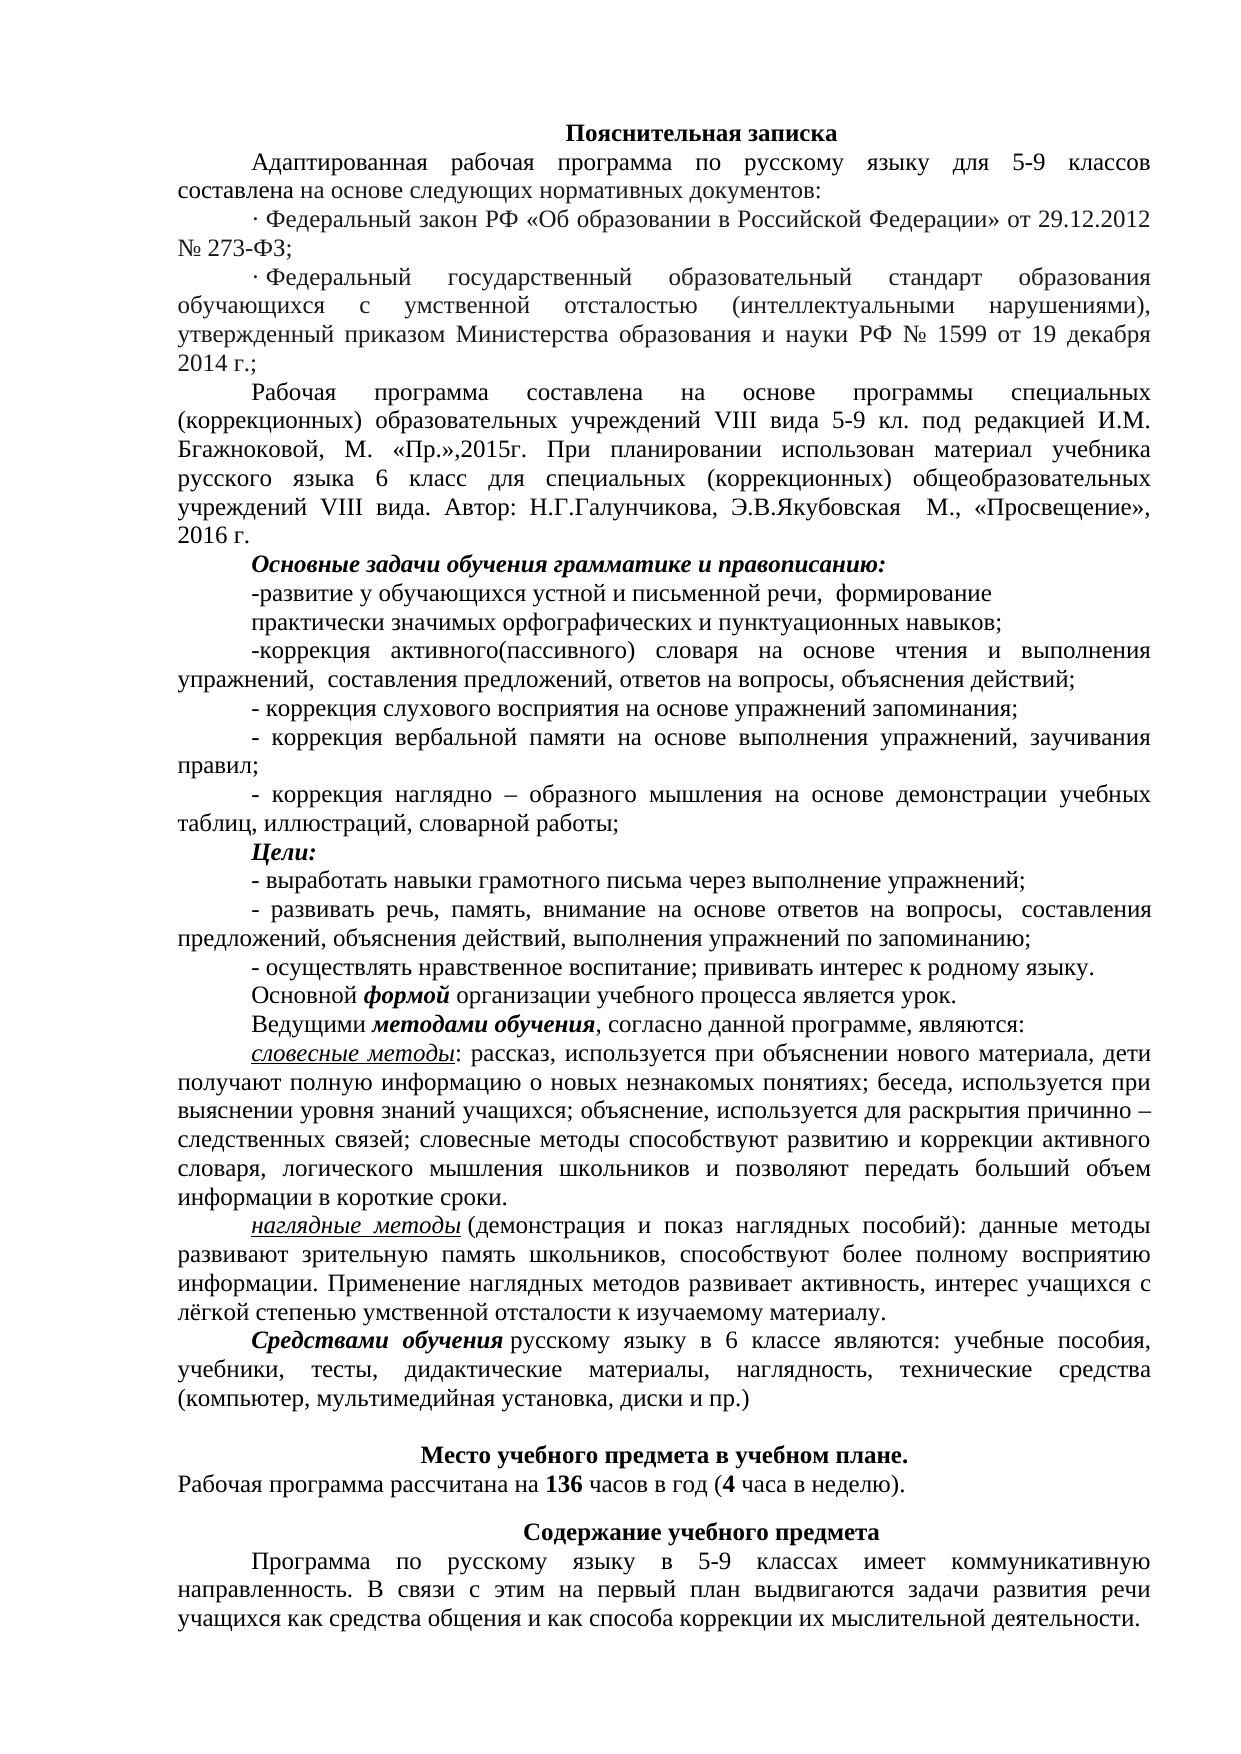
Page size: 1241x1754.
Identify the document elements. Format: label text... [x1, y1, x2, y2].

text - коррекция наглядно – образного мышления на основе демонстрации учебных таблиц, иллюстраций, словарной работы; [177, 779, 1152, 837]
text - выработать навыки грамотного письма через выполнение упражнений; [177, 866, 1152, 894]
text Программа по русскому языку в 5-9 классах имеет коммуникативную направленность. В связи с этим на первый план выдвигаются задачи развития речи учащихся как средства общения и как способа коррекции их мыслительной деятельности. [177, 1546, 1152, 1632]
text наглядные методы (демонстрация и показ наглядных пособий): данные методы развивают зрительную память школьников, способствуют более полному восприятию информации. Применение наглядных методов развивает активность, интерес учащихся с лёгкой степенью умственной отсталости к изучаемому материалу. [177, 1211, 1152, 1326]
text - коррекция слухового восприятия на основе упражнений запоминания; [177, 693, 1152, 722]
text Ведущими методами обучения, согласно данной программе, являются: [177, 1009, 1152, 1038]
text Адаптированная рабочая программа по русскому языку для 5-9 классов составлена на основе следующих нормативных документов: [177, 147, 1152, 204]
text -развитие у обучающихся устной и письменной речи, формирование [177, 578, 1152, 607]
text - развивать речь, память, внимание на основе ответов на вопросы, составления предложений, объяснения действий, выполнения упражнений по запоминанию; [177, 894, 1152, 952]
text словесные методы: рассказ, используется при объяснении нового материала, дети получают полную информацию о новых незнакомых понятиях; беседа, используется при выяснении уровня знаний учащихся; объяснение, используется для раскрытия причинно – следственных связей; словесные методы способствуют развитию и коррекции активного словаря, логического мышления школьников и позволяют передать больший объем информации в короткие сроки. [177, 1038, 1152, 1211]
text Средствами обучения русскому языку в 6 классе являются: учебные пособия, учебники, тесты, дидактические материалы, наглядность, технические средства (компьютер, мультимедийная установка, диски и пр.) [177, 1326, 1152, 1412]
text Цели: [177, 837, 1152, 866]
text Основной формой организации учебного процесса является урок. [177, 981, 1152, 1009]
text · Федеральный закон РФ «Об образовании в Российской Федерации» от 29.12.2012 № 273-ФЗ; [177, 204, 1152, 262]
text практически значимых орфографических и пунктуационных навыков; [177, 607, 1152, 636]
text -коррекция активного(пассивного) словаря на основе чтения и выполнения упражнений, составления предложений, ответов на вопросы, объяснения действий; [177, 636, 1152, 693]
text Рабочая программа рассчитана на 136 часов в год (4 часа в неделю). [177, 1469, 1152, 1498]
text Пояснительная записка [177, 118, 1152, 147]
text Место учебного предмета в учебном плане. [177, 1441, 1152, 1469]
text Основные задачи обучения грамматике и правописанию: [177, 549, 1152, 578]
text - осуществлять нравственное воспитание; прививать интерес к родному языку. [177, 952, 1152, 981]
text Рабочая программа составлена на основе программы специальных (коррекционных) образовательных учреждений VIII вида 5-9 кл. под редакцией И.М. Бгажноковой, М. «Пр.»,2015г. При планировании использован материал учебника русского языка 6 класс для специальных (коррекционных) общеобразовательных учреждений VIII вида. Автор: Н.Г.Галунчикова, Э.В.Якубовская М., «Просвещение», 2016 г. [177, 377, 1152, 549]
text Содержание учебного предмета [177, 1517, 1152, 1546]
text · Федеральный государственный образовательный стандарт образования обучающихся с умственной отсталостью (интеллектуальными нарушениями), утвержденный приказом Министерства образования и науки РФ № 1599 от 19 декабря 2014 г.; [177, 262, 1152, 377]
text - коррекция вербальной памяти на основе выполнения упражнений, заучивания правил; [177, 722, 1152, 779]
